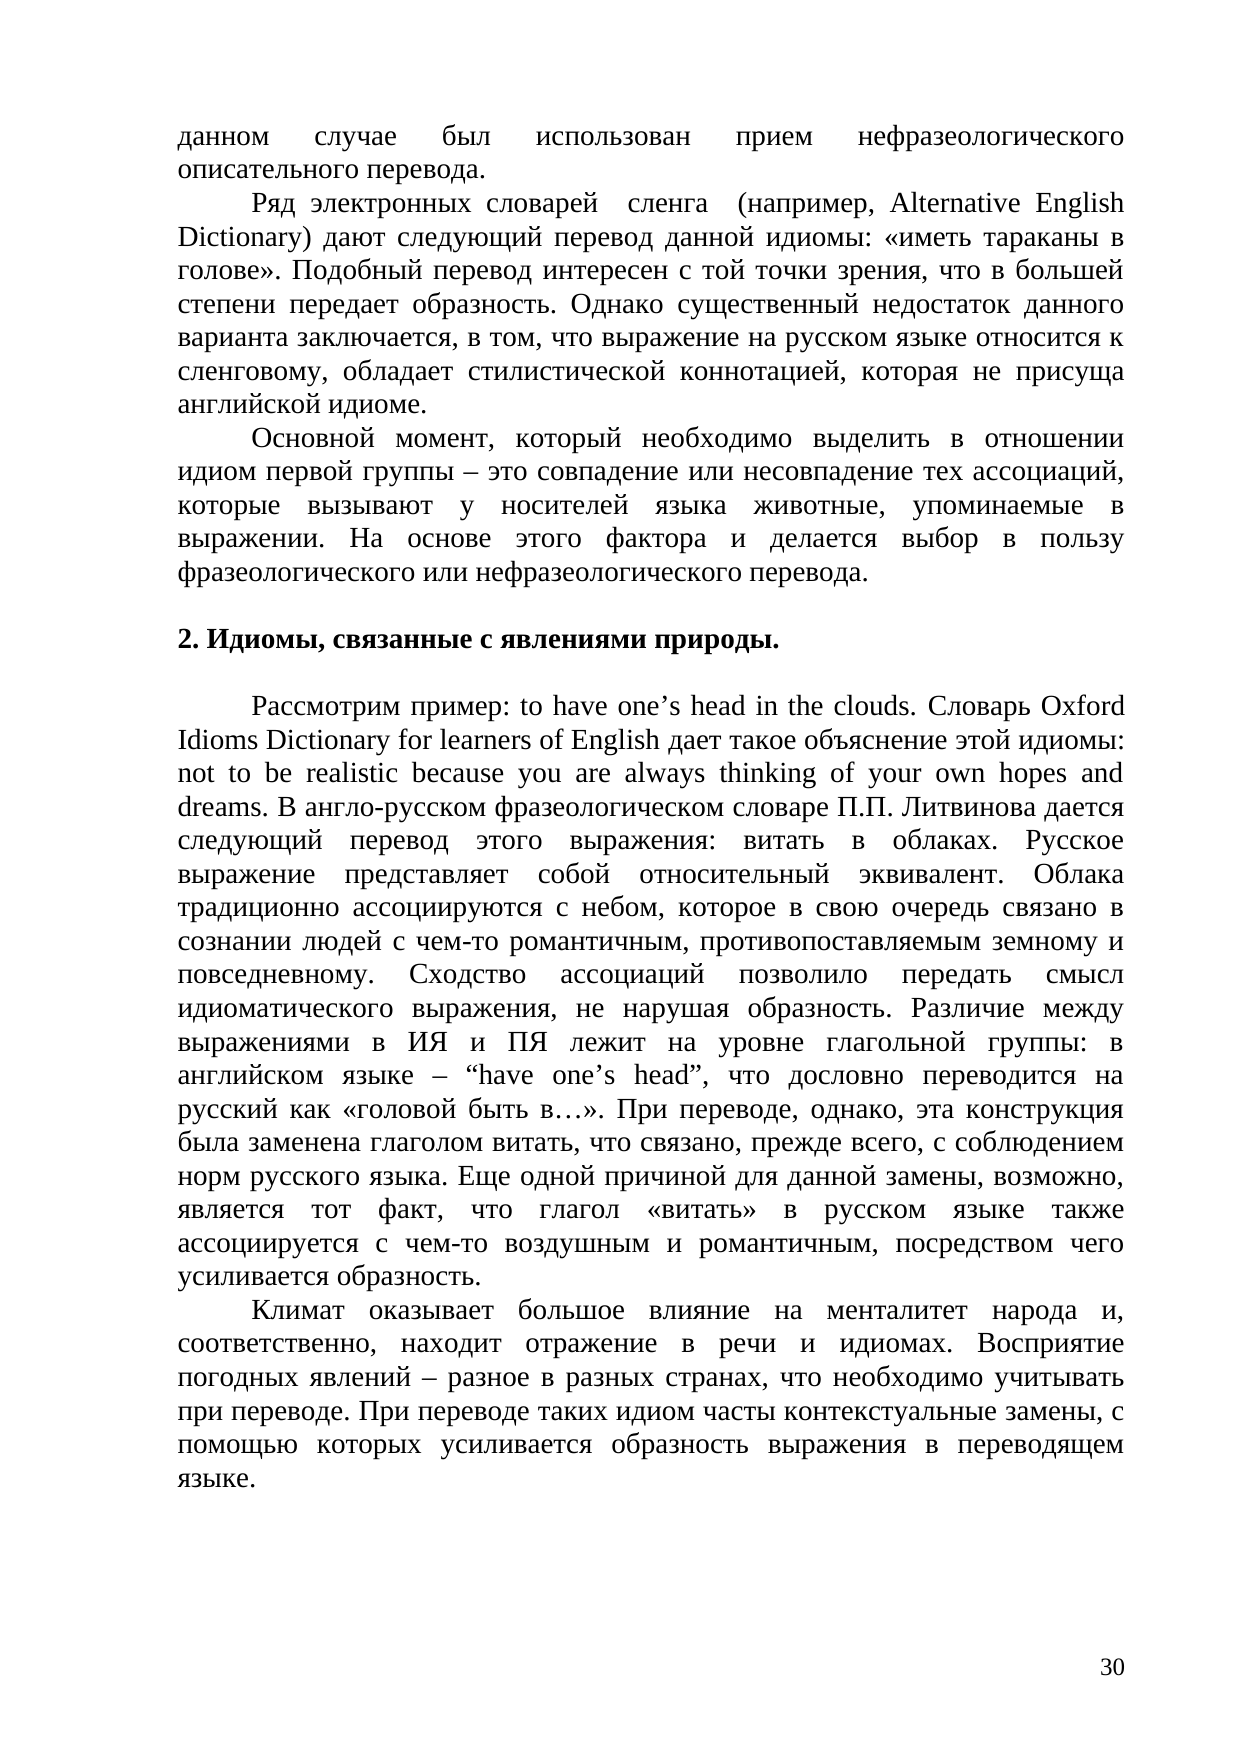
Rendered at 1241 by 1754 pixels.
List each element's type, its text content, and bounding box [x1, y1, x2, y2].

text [177, 118, 1125, 185]
text Ряд электронных словарей сленга (например, Alternative English Dictionary) дают следующий перевод данной идиомы: «иметь тараканы в голове». Подобный перевод интересен с той точки зрения, что в большей степени передает образность. Однако существенный недостаток данного варианта заключается, в том, что выражение на русском языке относится к сленговому, обладает стилистической коннотацией, которая не присуща английской идиоме. [177, 185, 1125, 420]
text Основной момент, который необходимо выделить в отношении идиом первой группы – это совпадение или несовпадение тех ассоциаций, которые вызывают у носителей языка животные, упоминаемые в выражении. На основе этого фактора и делается выбор в пользу фразеологического или нефразеологического перевода. [177, 420, 1125, 588]
text 2. Идиомы, связанные с явлениями природы. [177, 621, 1125, 655]
text Климат оказывает большое влияние на менталитет народа и, соответственно, находит отражение в речи и идиомах. Восприятие погодных явлений – разное в разных странах, что необходимо учитывать при переводе. При переводе таких идиом часты контекстуальные замены, с помощью которых усиливается образность выражения в переводящем языке. [177, 1292, 1125, 1493]
text Рассмотрим пример: to have one’s head in the clouds. Словарь Oxford Idioms Dictionary for learners of English дает такое объяснение этой идиомы: not to be realistic because you are always thinking of your own hopes and dreams. В англо-русском фразеологическом словаре П.П. Литвинова дается следующий перевод этого выражения: витать в облаках. Русское выражение представляет собой относительный эквивалент. Облака традиционно ассоциируются с небом, которое в свою очередь связано в сознании людей с чем-то романтичным, противопоставляемым земному и повседневному. Сходство ассоциаций позволило передать смысл идиоматического выражения, не нарушая образность. Различие между выражениями в ИЯ и ПЯ лежит на уровне глагольной группы: в английском языке – “have one’s head”, что дословно переводится на русский как «головой быть в…». При переводе, однако, эта конструкция была заменена глаголом витать, что связано, прежде всего, с соблюдением норм русского языка. Еще одной причиной для данной замены, возможно, является тот факт, что глагол «витать» в русском языке также ассоциируется с чем-то воздушным и романтичным, посредством чего усиливается образность. [177, 688, 1125, 1292]
